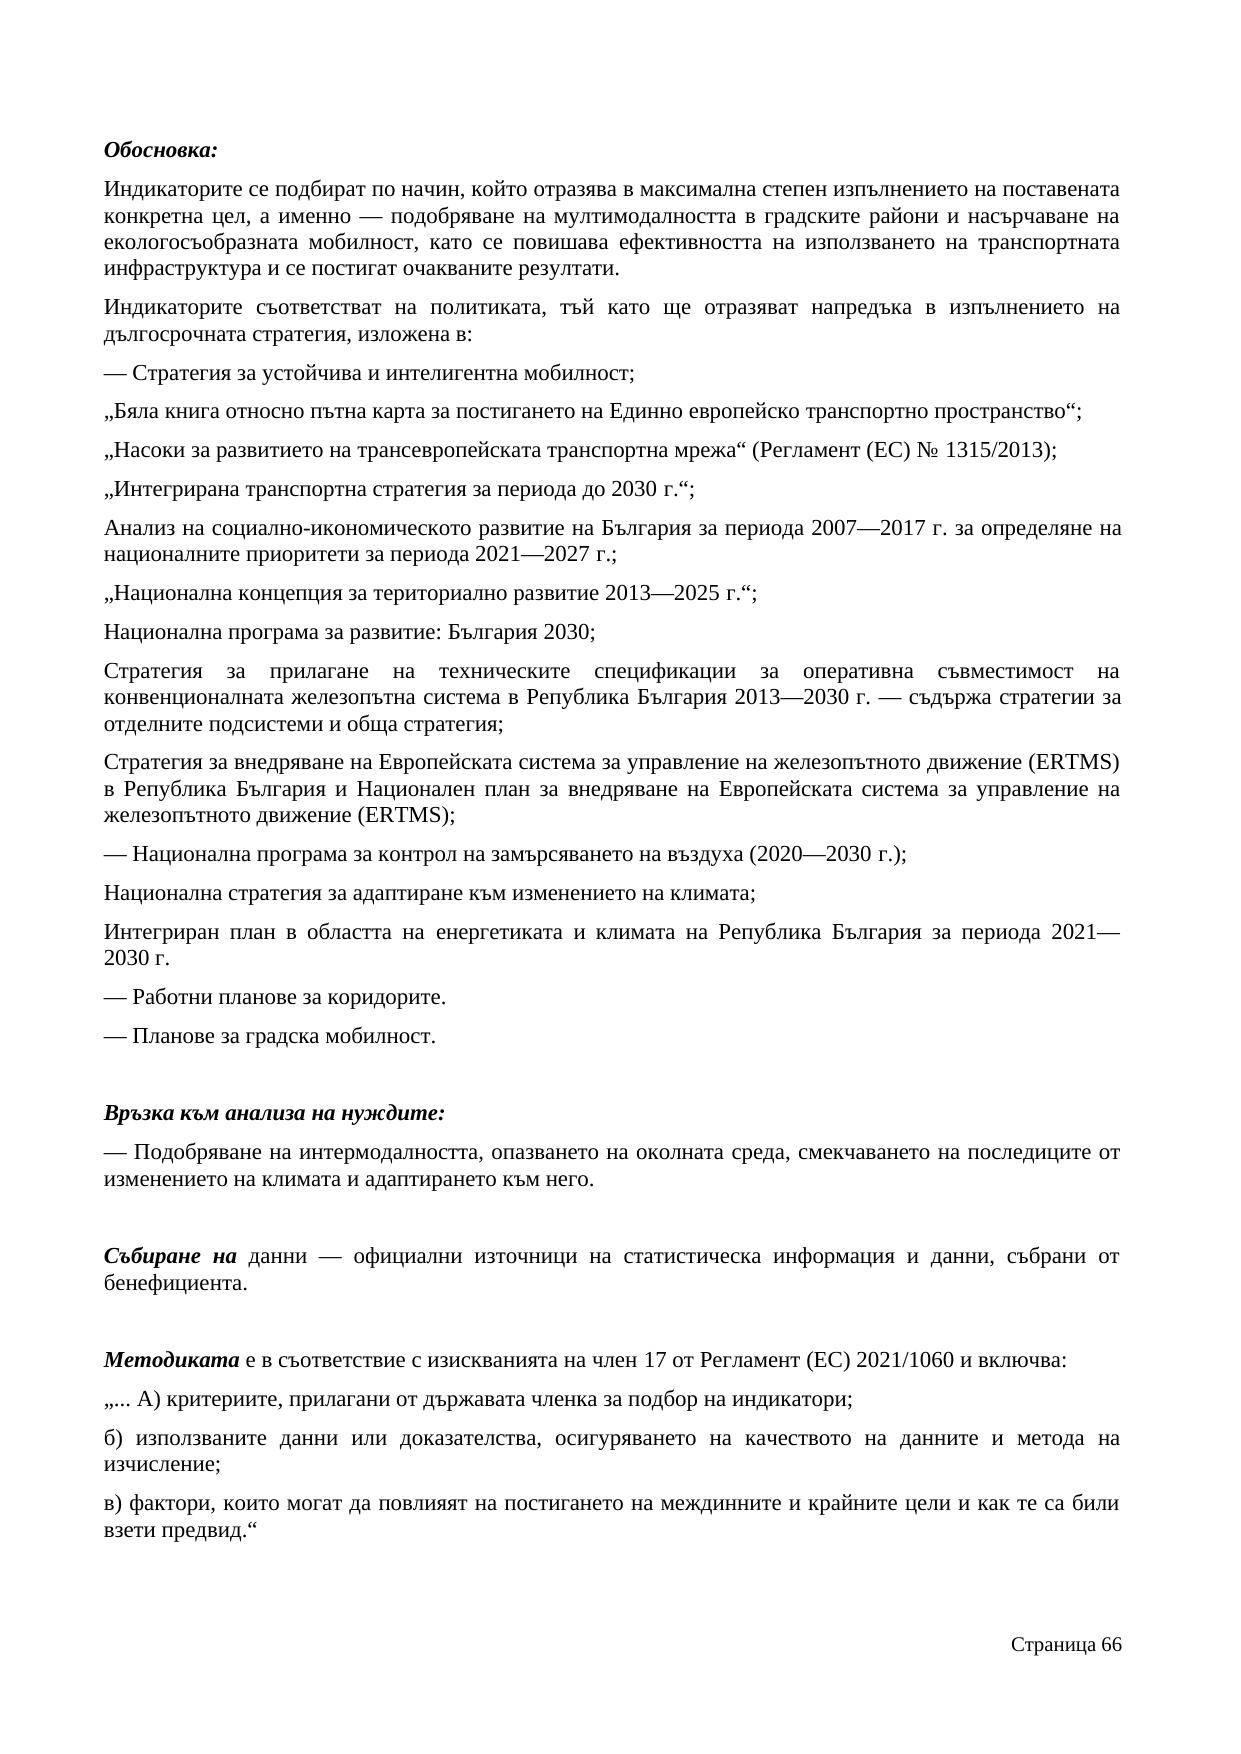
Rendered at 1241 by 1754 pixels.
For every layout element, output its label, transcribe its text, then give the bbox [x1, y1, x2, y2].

text Национална програма за развитие: България 2030; [103, 618, 1122, 644]
text „Национална концепция за териториално развитие 2013—2025 г.“; [103, 579, 1122, 606]
text — Подобряване на интермодалността, опазването на околната среда, смекчаването на последиците от изменението на климата и адаптирането към него. [103, 1138, 1122, 1191]
text „Интегрирана транспортна стратегия за периода до 2030 г.“; [103, 475, 1122, 501]
text Събиране на данни — официални източници на статистическа информация и данни, събрани от бенефициента. [103, 1242, 1122, 1295]
text Връзка към анализа на нуждите: [103, 1099, 1122, 1126]
text — Национална програма за контрол на замърсяването на въздуха (2020—2030 г.); [103, 840, 1122, 866]
text Национална стратегия за адаптиране към изменението на климата; [103, 879, 1122, 905]
text „... А) критериите, прилагани от държавата членка за подбор на индикатори; [103, 1385, 1122, 1412]
text — Планове за градска мобилност. [103, 1022, 1122, 1048]
text Стратегия за внедряване на Европейската система за управление на железопътното движение (ERTMS) в Република България и Национален план за внедряване на Европейската система за управление на железопътното движение (ERTMS); [103, 748, 1122, 827]
text „Насоки за развитието на трансевропейската транспортна мрежа“ (Регламент (ЕС) № 1315/2013); [103, 436, 1122, 463]
text Индикаторите се подбират по начин, който отразява в максимална степен изпълнението на поставената конкретна цел, а именно — подобряване на мултимодалността в градските райони и насърчаване на екологосъобразната мобилност, като се повишава ефективността на използването на транспортната инфраструктура и се постигат очакваните резултати. [103, 175, 1122, 281]
text Методиката е в съответствие с изискванията на член 17 от Регламент (ЕС) 2021/1060 и включва: [103, 1346, 1122, 1373]
text „Бяла книга относно пътна карта за постигането на Единно европейско транспортно пространство“; [103, 397, 1122, 424]
text Обосновка: [103, 137, 1122, 163]
text — Работни планове за коридорите. [103, 983, 1122, 1009]
text Стратегия за прилагане на техническите спецификации за оперативна съвместимост на конвенционалната железопътна система в Република България 2013—2030 г. — съдържа стратегии за отделните подсистеми и обща стратегия; [103, 657, 1122, 736]
text Интегриран план в областта на енергетиката и климата на Република България за периода 2021—2030 г. [103, 918, 1122, 970]
text в) фактори, които могат да повлияят на постигането на междинните и крайните цели и как те са били взети предвид.“ [103, 1489, 1122, 1542]
text Анализ на социално-икономическото развитие на България за периода 2007—2017 г. за определяне на националните приоритети за периода 2021—2027 г.; [103, 514, 1122, 567]
text Индикаторите съответстват на политиката, тъй като ще отразяват напредъка в изпълнението на дългосрочната стратегия, изложена в: [103, 293, 1122, 346]
text — Стратегия за устойчива и интелигентна мобилност; [103, 358, 1122, 385]
text б) използваните данни или доказателства, осигуряването на качеството на данните и метода на изчисление; [103, 1424, 1122, 1477]
